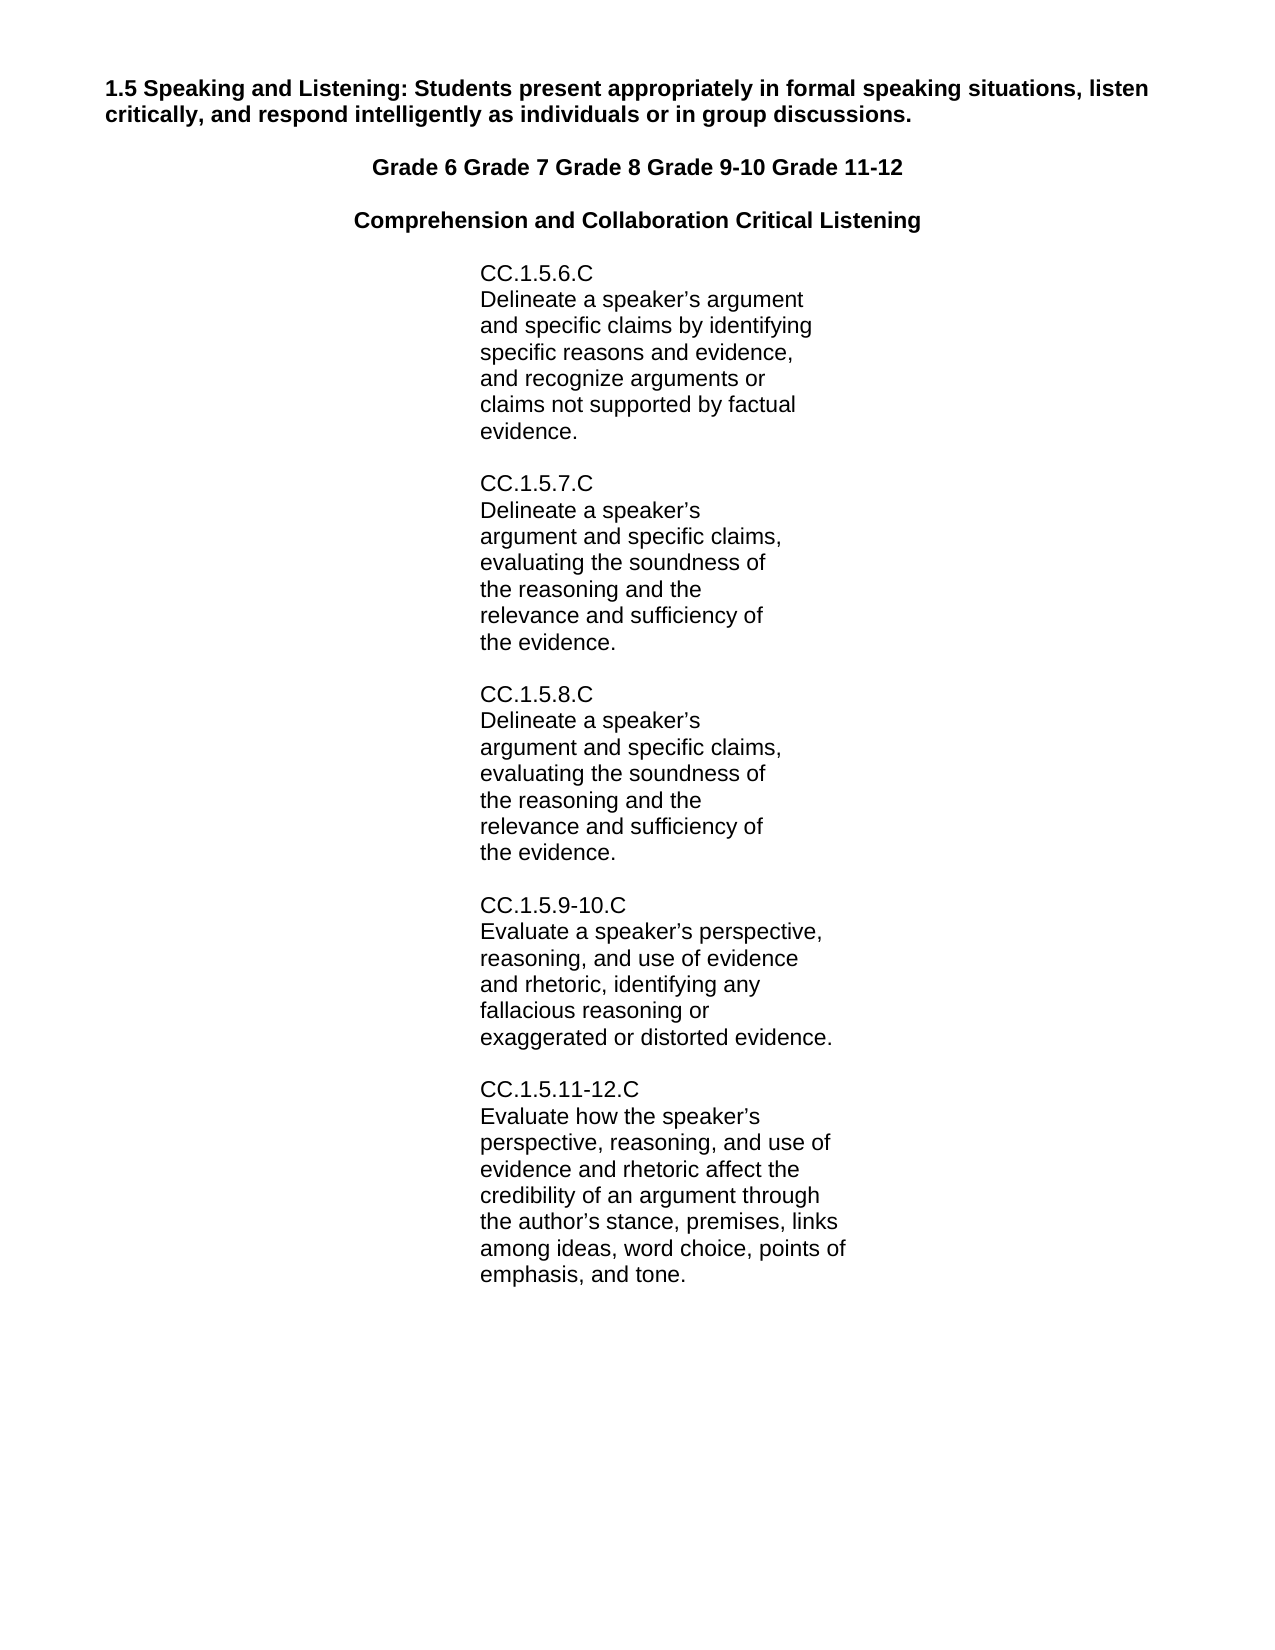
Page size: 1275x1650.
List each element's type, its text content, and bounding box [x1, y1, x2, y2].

text and rhetoric, identifying any [480, 971, 1170, 997]
text the evidence. [480, 839, 1170, 866]
text the reasoning and the [480, 787, 1170, 813]
text fallacious reasoning or [480, 997, 1170, 1024]
text 1.5 Speaking and Listening: Students present appropriately in formal speaking situations, listen critically, and respond intelligently as individuals or in group discussions. [105, 75, 1170, 128]
text argument and specific claims, [480, 523, 1170, 549]
text the evidence. [480, 628, 1170, 655]
text evaluating the soundness of [480, 549, 1170, 576]
text evidence. [480, 418, 1170, 444]
text Delineate a speaker’s [480, 497, 1170, 523]
text CC.1.5.7.C [480, 470, 1170, 497]
text among ideas, word choice, points of [480, 1234, 1170, 1261]
text and specific claims by identifying [480, 312, 1170, 338]
text Evaluate how the speaker’s [480, 1103, 1170, 1129]
text Delineate a speaker’s [480, 707, 1170, 734]
text Comprehension and Collaboration Critical Listening [105, 207, 1170, 233]
text perspective, reasoning, and use of [480, 1129, 1170, 1156]
text CC.1.5.9-10.C [480, 892, 1170, 918]
text relevance and sufficiency of [480, 602, 1170, 628]
text evidence and rhetoric affect the [480, 1156, 1170, 1182]
text credibility of an argument through [480, 1182, 1170, 1208]
text Delineate a speaker’s argument [480, 286, 1170, 312]
text relevance and sufficiency of [480, 813, 1170, 839]
text Grade 6 Grade 7 Grade 8 Grade 9-10 Grade 11-12 [105, 154, 1170, 180]
text specific reasons and evidence, [480, 338, 1170, 365]
text exaggerated or distorted evidence. [480, 1024, 1170, 1050]
text CC.1.5.11-12.C [480, 1076, 1170, 1103]
text and recognize arguments or [480, 365, 1170, 391]
text the author’s stance, premises, links [480, 1208, 1170, 1234]
text evaluating the soundness of [480, 760, 1170, 787]
text CC.1.5.6.C [480, 259, 1170, 286]
text argument and specific claims, [480, 734, 1170, 760]
text reasoning, and use of evidence [480, 945, 1170, 971]
text the reasoning and the [480, 576, 1170, 602]
text Evaluate a speaker’s perspective, [480, 918, 1170, 945]
text CC.1.5.8.C [480, 681, 1170, 707]
text emphasis, and tone. [480, 1261, 1170, 1287]
text claims not supported by factual [480, 391, 1170, 418]
